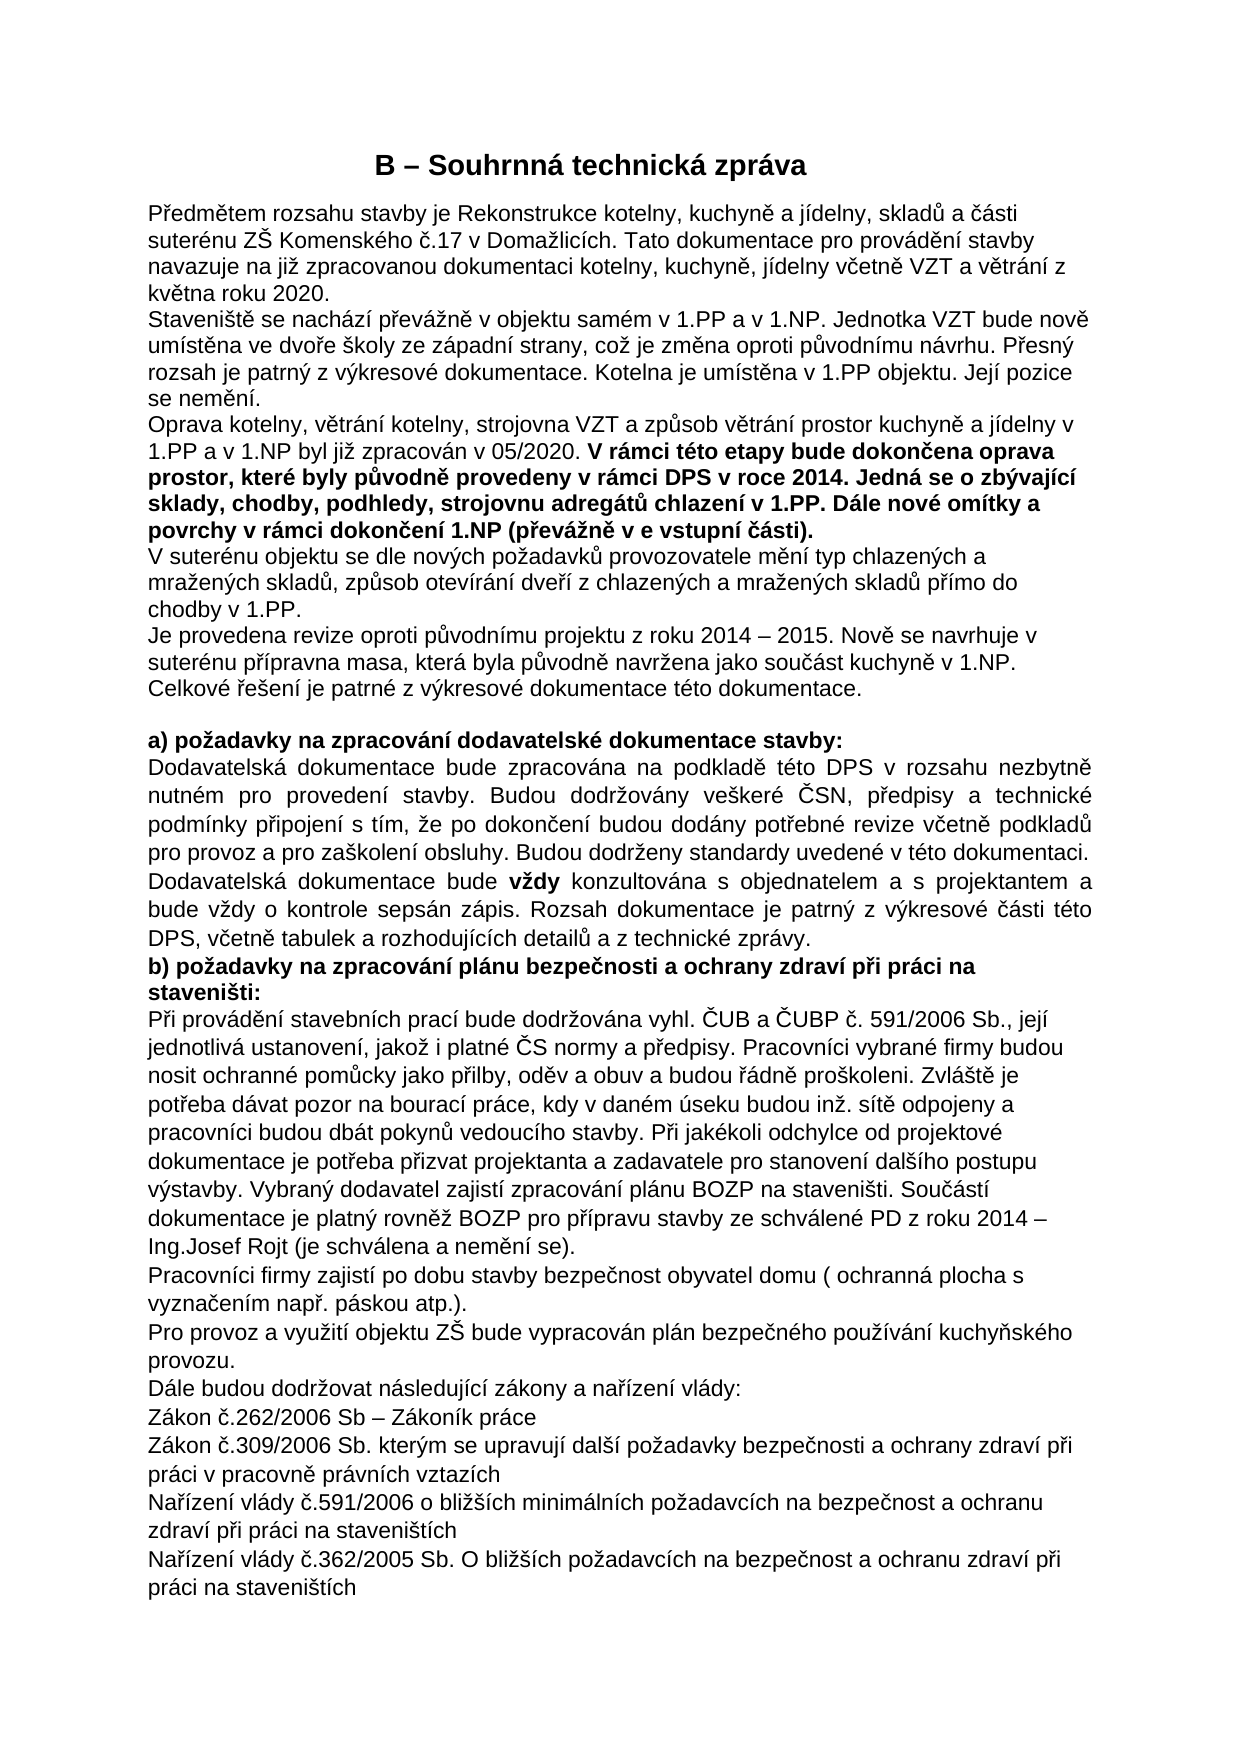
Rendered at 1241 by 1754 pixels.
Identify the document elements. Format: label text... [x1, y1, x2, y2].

text Staveniště se nachází převážně v objektu samém v 1.PP a v 1.NP. Jednotka VZT bude nově umístěna ve dvoře školy ze západní strany, což je změna oproti původnímu návrhu. Přesný rozsah je patrný z výkresové dokumentace. Kotelna je umístěna v 1.PP objektu. Její pozice se nemění. [148, 306, 1093, 411]
text Pro provoz a využití objektu ZŠ bude vypracován plán bezpečného používání kuchyňského provozu. [148, 1318, 1093, 1373]
text Nařízení vlády č.591/2006 o bližších minimálních požadavcích na bezpečnost a ochranu zdraví při práci na staveništích [148, 1489, 1093, 1544]
text Oprava kotelny, větrání kotelny, strojovna VZT a způsob větrání prostor kuchyně a jídelny v 1.PP a v 1.NP byl již zpracován v 05/2020. V rámci této etapy bude dokončena oprava prostor, které byly původně provedeny v rámci DPS v roce 2014. Jedná se o zbývající sklady, chodby, podhledy, strojovnu adregátů chlazení v 1.PP. Dále nové omítky a povrchy v rámci dokončení 1.NP (převážně v e vstupní části). [148, 411, 1093, 543]
text b) požadavky na zpracování plánu bezpečnosti a ochrany zdraví při práci na staveništi: [148, 953, 1093, 1006]
text Dodavatelská dokumentace bude zpracována na podkladě této DPS v rozsahu nezbytně nutném pro provedení stavby. Budou dodržovány veškeré ČSN, předpisy a technické podmínky připojení s tím, že po dokončení budou dodány potřebné revize včetně podkladů pro provoz a pro zaškolení obsluhy. Budou dodrženy standardy uvedené v této dokumentaci. [148, 754, 1093, 866]
text B – Souhrnná technická zpráva [148, 148, 1033, 181]
text Pracovníci firmy zajistí po dobu stavby bezpečnost obyvatel domu ( ochranná plocha s vyznačením např. páskou atp.). [148, 1262, 1093, 1316]
text Při provádění stavebních prací bude dodržována vyhl. ČUB a ČUBP č. 591/2006 Sb., její jednotlivá ustanovení, jakož i platné ČS normy a předpisy. Pracovníci vybrané firmy budou nosit ochranné pomůcky jako přilby, oděv a obuv a budou řádně proškoleni. Zvláště je potřeba dávat pozor na bourací práce, kdy v daném úseku budou inž. sítě odpojeny a pracovníci budou dbát pokynů vedoucího stavby. Při jakékoli odchylce od projektové dokumentace je potřeba přizvat projektanta a zadavatele pro stanovení dalšího postupu výstavby. Vybraný dodavatel zajistí zpracování plánu BOZP na staveništi. Součástí dokumentace je platný rovněž BOZP pro přípravu stavby ze schválené PD z roku 2014 – Ing.Josef Rojt (je schválena a nemění se). [148, 1006, 1093, 1259]
text Dále budou dodržovat následující zákony a nařízení vlády: [148, 1375, 1093, 1402]
text Je provedena revize oproti původnímu projektu z roku 2014 – 2015. Nově se navrhuje v suterénu přípravna masa, která byla původně navržena jako součást kuchyně v 1.NP. Celkové řešení je patrné z výkresové dokumentace této dokumentace. [148, 622, 1093, 701]
text Zákon č.309/2006 Sb. kterým se upravují další požadavky bezpečnosti a ochrany zdraví při práci v pracovně právních vztazích [148, 1432, 1093, 1487]
text Nařízení vlády č.362/2005 Sb. O bližších požadavcích na bezpečnost a ochranu zdraví při práci na staveništích [148, 1546, 1093, 1601]
text a) požadavky na zpracování dodavatelské dokumentace stavby: [148, 727, 1093, 754]
text V suterénu objektu se dle nových požadavků provozovatele mění typ chlazených a mražených skladů, způsob otevírání dveří z chlazených a mražených skladů přímo do chodby v 1.PP. [148, 543, 1093, 622]
text Zákon č.262/2006 Sb – Zákoník práce [148, 1404, 1093, 1430]
text Předmětem rozsahu stavby je Rekonstrukce kotelny, kuchyně a jídelny, skladů a části suterénu ZŠ Komenského č.17 v Domažlicích. Tato dokumentace pro provádění stavby navazuje na již zpracovanou dokumentaci kotelny, kuchyně, jídelny včetně VZT a větrání z května roku 2020. [148, 200, 1093, 306]
text Dodavatelská dokumentace bude vždy konzultována s objednatelem a s projektantem a bude vždy o kontrole sepsán zápis. Rozsah dokumentace je patrný z výkresové části této DPS, včetně tabulek a rozhodujících detailů a z technické zprávy. [148, 868, 1093, 951]
